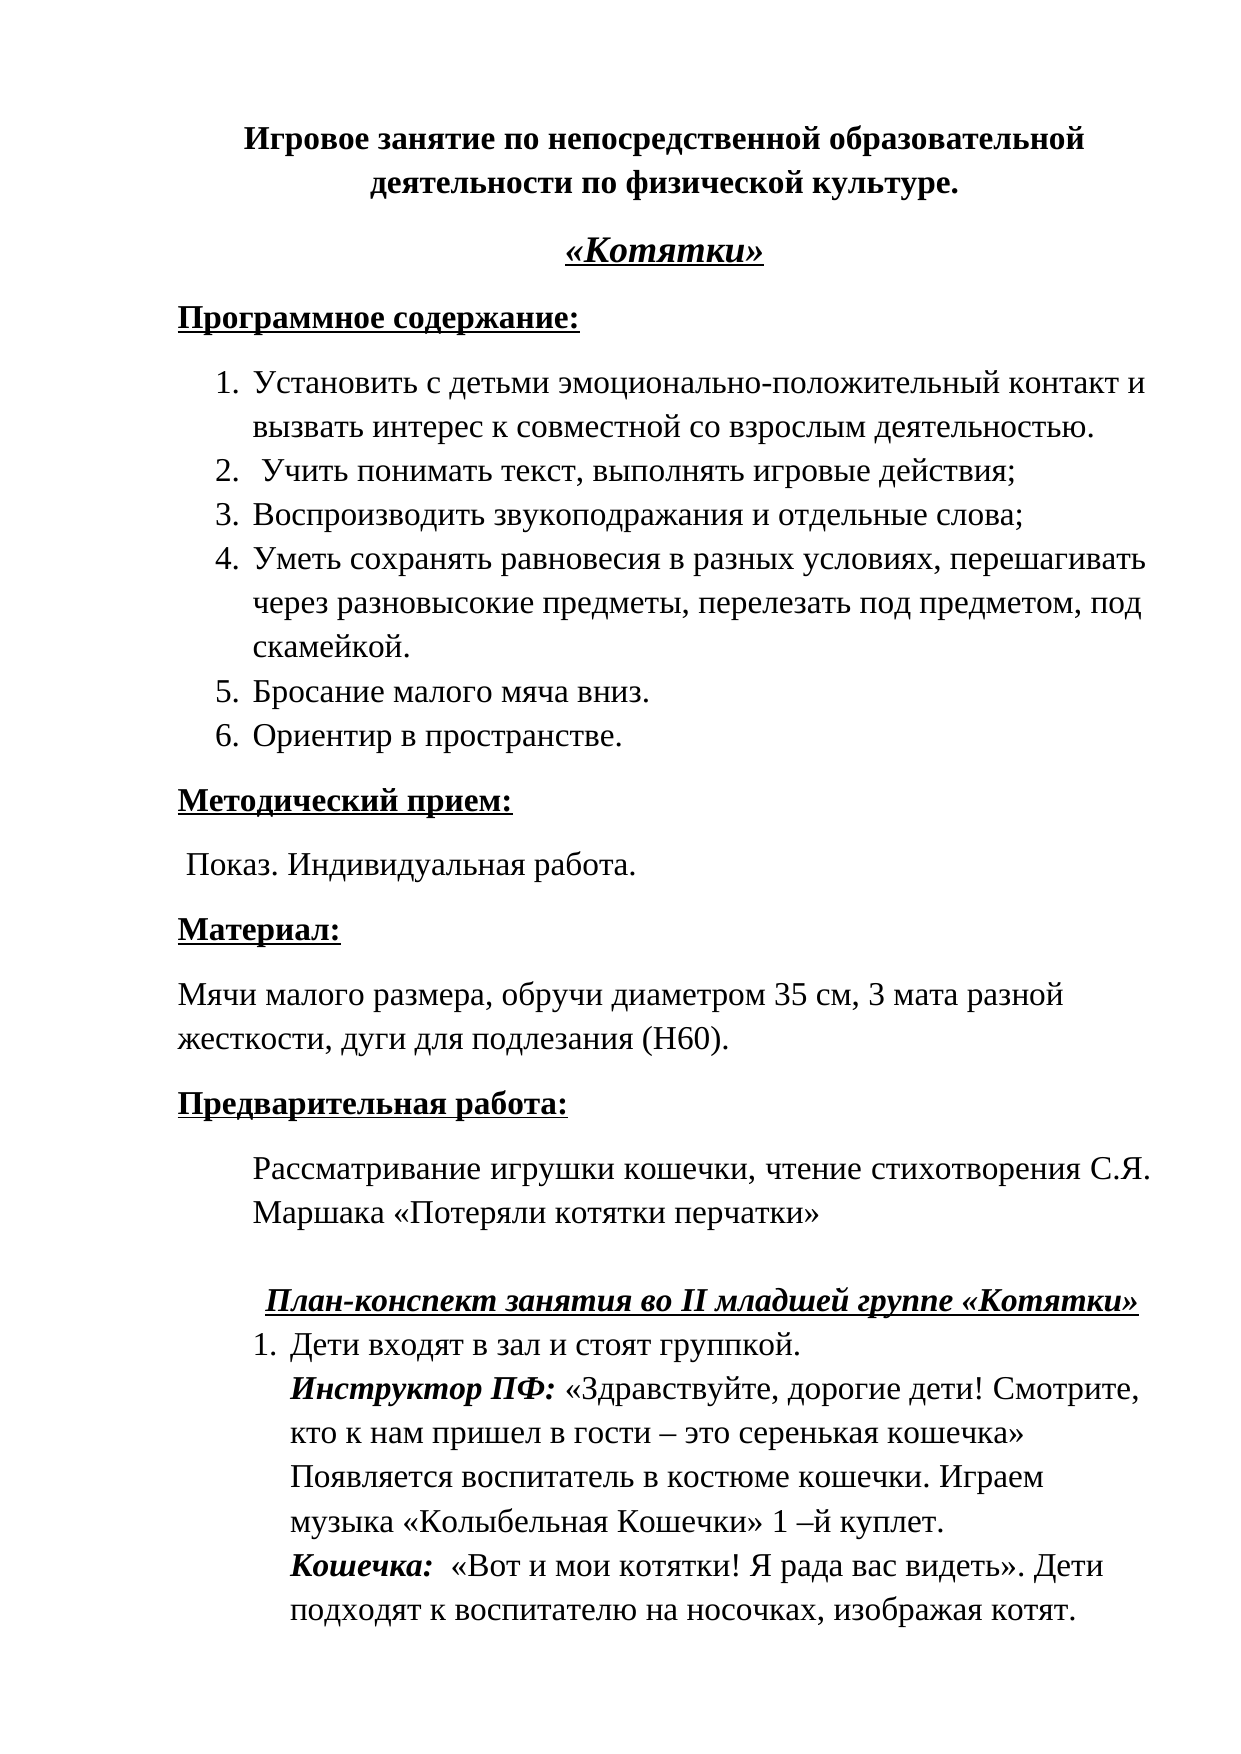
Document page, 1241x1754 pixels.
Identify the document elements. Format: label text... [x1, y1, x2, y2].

text Показ. Индивидуальная работа. [177, 845, 1152, 883]
list Бросание малого мяча вниз. [215, 671, 1152, 709]
list Установить с детьми эмоционально-положительный контакт и вызвать интерес к совместной со взрослым деятельностью. [215, 362, 1152, 445]
list Воспроизводить звукоподражания и отдельные слова; [215, 494, 1152, 533]
list Дети входят в зал и стоят группкой. [252, 1324, 1152, 1363]
text Игровое занятие по непосредственной образовательной деятельности по физической культуре. [177, 118, 1152, 201]
text Методический прием: [177, 780, 1152, 818]
text «Котятки» [177, 227, 1152, 270]
list Ориентир в пространстве. [215, 715, 1152, 753]
text Материал: [177, 909, 1152, 948]
list Уметь сохранять равновесия в разных условиях, перешагивать через разновысокие предметы, перелезать под предметом, под скамейкой. [215, 539, 1152, 665]
list План-конспект занятия во II младшей группе «Котятки» [252, 1281, 1152, 1319]
list Учить понимать текст, выполнять игровые действия; [215, 451, 1152, 489]
text Программное содержание: [177, 297, 1152, 336]
list Рассматривание игрушки кошечки, чтение стихотворения С.Я. Маршака «Потеряли котятки перчатки» [252, 1148, 1152, 1231]
list Кошечка: «Вот и мои котятки! Я рада вас видеть». Дети подходят к воспитателю на носочках, изображая котят. [290, 1545, 1152, 1627]
list Инструктор ПФ: «Здравствуйте, дорогие дети! Смотрите, кто к нам пришел в гости – это серенькая кошечка» Появляется воспитатель в костюме кошечки. Играем музыка «Колыбельная Кошечки» 1 –й куплет. [290, 1369, 1152, 1539]
text Мячи малого размера, обручи диаметром 35 см, 3 мата разной жесткости, дуги для подлезания (H60). [177, 974, 1152, 1057]
text Предварительная работа: [177, 1083, 1152, 1122]
